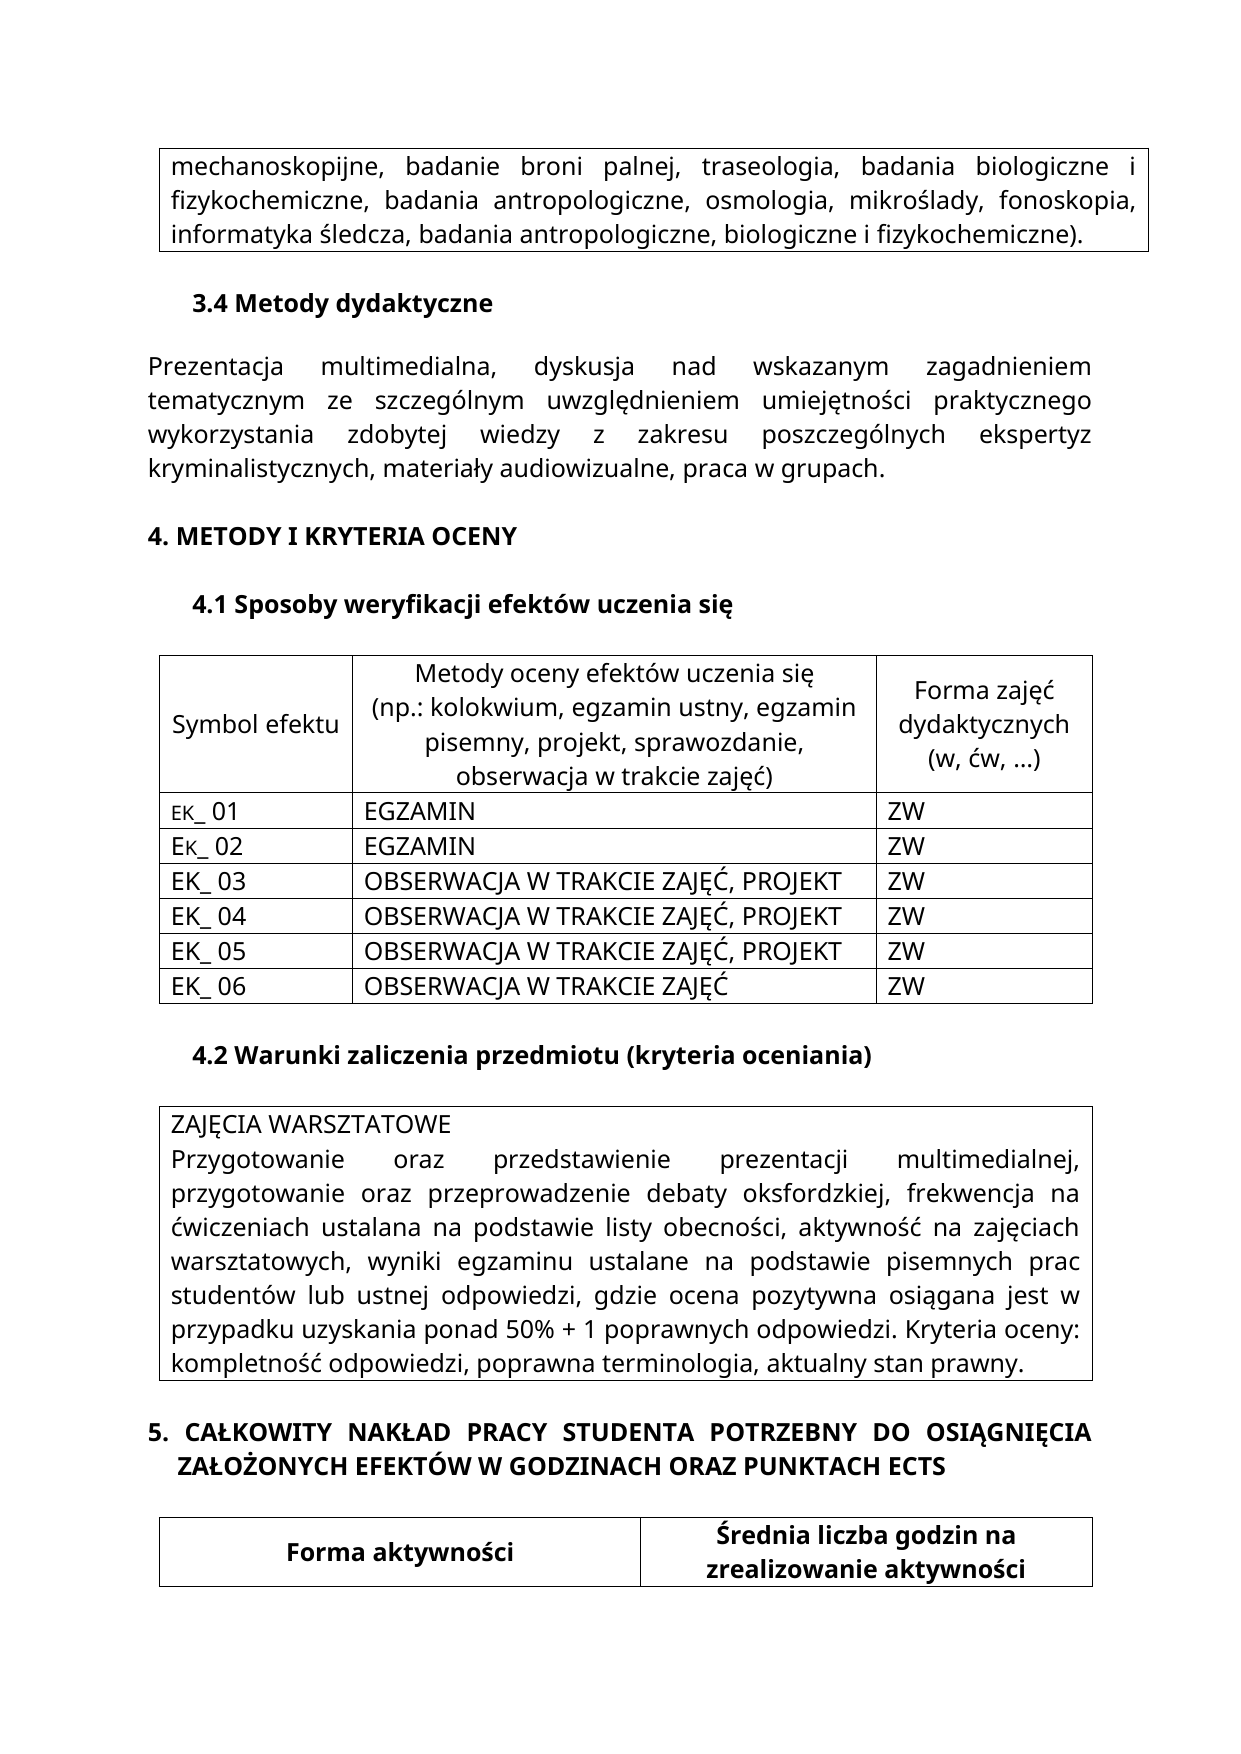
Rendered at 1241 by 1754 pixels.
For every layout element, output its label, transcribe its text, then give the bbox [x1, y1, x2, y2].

table_cell ek_ 01 [160, 793, 352, 827]
table_cell OBSERWACJA W TRAKCIE ZAJĘĆ, PROJEKT [353, 934, 876, 968]
table_cell OBSERWACJA W TRAKCIE ZAJĘĆ [353, 969, 876, 1003]
text 5. CAŁKOWITY NAKŁAD PRACY STUDENTA POTRZEBNY DO OSIĄGNIĘCIA ZAŁOŻONYCH EFEKTÓW W GODZINACH ORAZ PUNKTACH ECTS [148, 1415, 1093, 1483]
table_cell Ek_ 02 [160, 829, 352, 862]
table_header Forma zajęć dydaktycznych (w, ćw, …) [877, 656, 1092, 792]
table_header Forma aktywności [160, 1518, 640, 1586]
text Prezentacja multimedialna, dyskusja nad wskazanym zagadnieniem tematycznym ze szczególnym uwzględnieniem umiejętności praktycznego wykorzystania zdobytej wiedzy z zakresu poszczególnych ekspertyz kryminalistycznych, materiały audiowizualne, praca w grupach. [148, 348, 1093, 485]
table_cell ZW [877, 829, 1092, 862]
table_cell EGZAMIN [353, 829, 876, 862]
table_cell EK_ 04 [160, 899, 352, 933]
table_cell ZW [877, 969, 1092, 1003]
table_cell OBSERWACJA W TRAKCIE ZAJĘĆ, PROJEKT [353, 864, 876, 898]
table_header ZAJĘCIA WARSZTATOWE Przygotowanie oraz przedstawienie prezentacji multimedialnej, przygotowanie oraz przeprowadzenie debaty oksfordzkiej, frekwencja na ćwiczeniach ustalana na podstawie listy obecności, aktywność na zajęciach warsztatowych, wyniki egzaminu ustalane na podstawie pisemnych prac studentów lub ustnej odpowiedzi, gdzie ocena pozytywna osiągana jest w przypadku uzyskania ponad 50% + 1 poprawnych odpowiedzi. Kryteria oceny: kompletność odpowiedzi, poprawna terminologia, aktualny stan prawny. [160, 1107, 1092, 1380]
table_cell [160, 149, 1148, 251]
table_cell ZW [877, 793, 1092, 827]
table_cell EGZAMIN [353, 793, 876, 827]
table_cell EK_ 06 [160, 969, 352, 1003]
table_cell ZW [877, 934, 1092, 968]
table_cell ZW [877, 864, 1092, 898]
text 3.4 Metody dydaktyczne [192, 286, 1093, 320]
table_cell ZW [877, 899, 1092, 933]
table_cell OBSERWACJA W TRAKCIE ZAJĘĆ, PROJEKT [353, 899, 876, 933]
text 4. METODY I KRYTERIA OCENY [148, 519, 1093, 553]
table_cell EK_ 03 [160, 864, 352, 898]
table_header Symbol efektu [160, 656, 352, 792]
table_header Średnia liczba godzin na zrealizowanie aktywności [641, 1518, 1092, 1586]
text 4.2 Warunki zaliczenia przedmiotu (kryteria oceniania) [192, 1038, 1093, 1072]
text 4.1 Sposoby weryfikacji efektów uczenia się [192, 587, 1093, 621]
table_cell EK_ 05 [160, 934, 352, 968]
table_header Metody oceny efektów uczenia się (np.: kolokwium, egzamin ustny, egzamin pisemny, projekt, sprawozdanie, obserwacja w trakcie zajęć) [353, 656, 876, 792]
